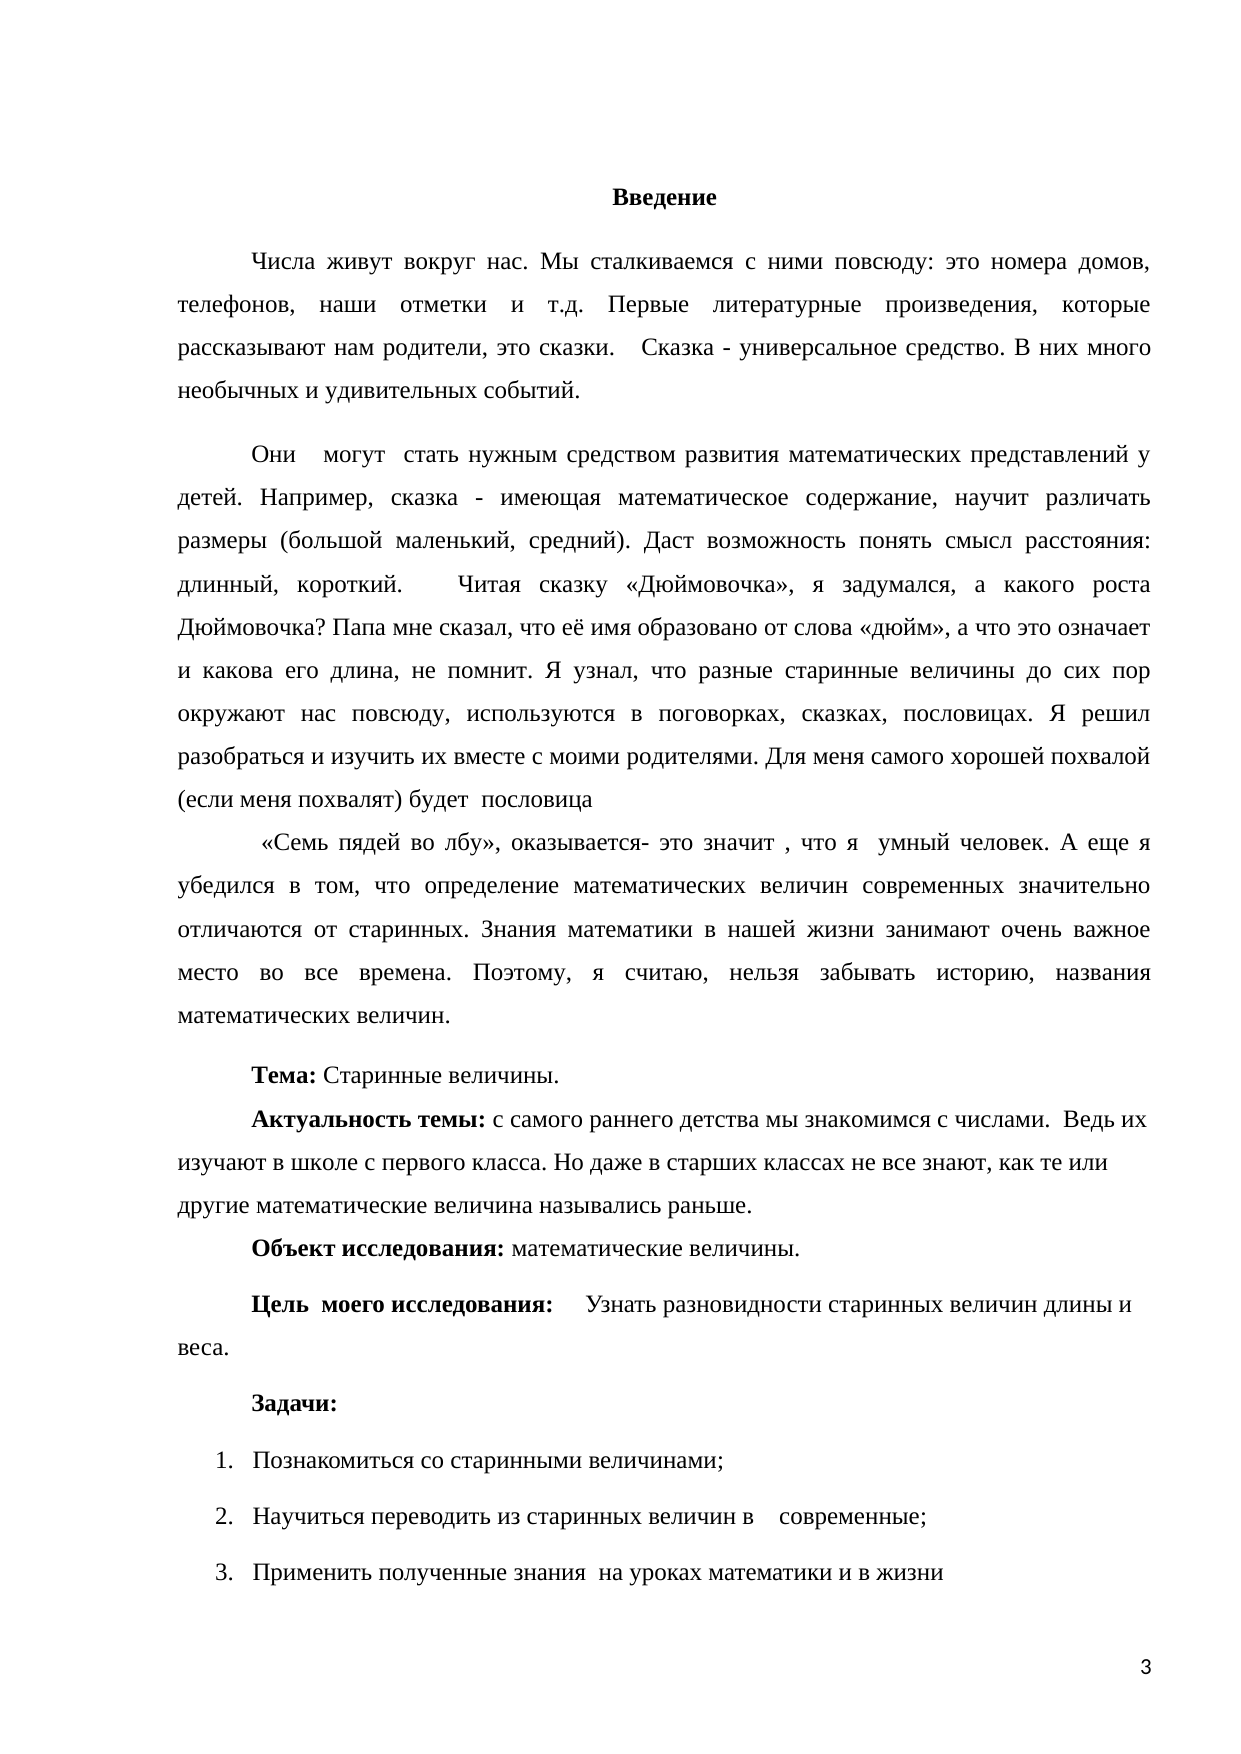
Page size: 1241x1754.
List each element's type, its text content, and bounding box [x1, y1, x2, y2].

text Объект исследования: математические величины. [177, 1233, 1152, 1262]
text Цель моего исследования: Узнать разновидности старинных величин длины и веса. [177, 1289, 1152, 1361]
list Познакомиться со старинными величинами; [215, 1445, 1152, 1473]
text Актуальность темы: с самого раннего детства мы знакомимся с числами. Ведь их изучают в школе с первого класса. Но даже в старших классах не все знают, как те или другие математические величина назывались раньше. [177, 1104, 1152, 1219]
list Применить полученные знания на уроках математики и в жизни [215, 1557, 1152, 1586]
text Тема: Старинные величины. [177, 1061, 1152, 1089]
text Числа живут вокруг нас. Мы сталкиваемся с ними повсюду: это номера домов, телефонов, наши отметки и т.д. Первые литературные произведения, которые рассказывают нам родители, это сказки. Сказка - универсальное средство. В них много необычных и удивительных событий. [177, 246, 1152, 404]
text Задачи: [177, 1388, 1152, 1417]
text Они могут стать нужным средством развития математических представлений у детей. Например, сказка - имеющая математическое содержание, научит различать размеры (большой маленький, средний). Даст возможность понять смысл расстояния: длинный, короткий. Читая сказку «Дюймовочка», я задумался, а какого роста Дюймовочка? Папа мне сказал, что её имя образовано от слова «дюйм», а что это означает и какова его длина, не помнит. Я узнал, что разные старинные величины до сих пор окружают нас повсюду, используются в поговорках, сказках, пословицах. Я решил разобраться и изучить их вместе с моими родителями. Для меня самого хорошей похвалой (если меня похвалят) будет пословица [177, 439, 1152, 813]
text «Семь пядей во лбу», оказывается- это значит , что я умный человек. А еще я убедился в том, что определение математических величин современных значительно отличаются от старинных. Знания математики в нашей жизни занимают очень важное место во все времена. Поэтому, я считаю, нельзя забывать историю, названия математических величин. [177, 827, 1152, 1029]
list Научиться переводить из старинных величин в современные; [215, 1501, 1152, 1529]
text Введение [177, 182, 1152, 211]
